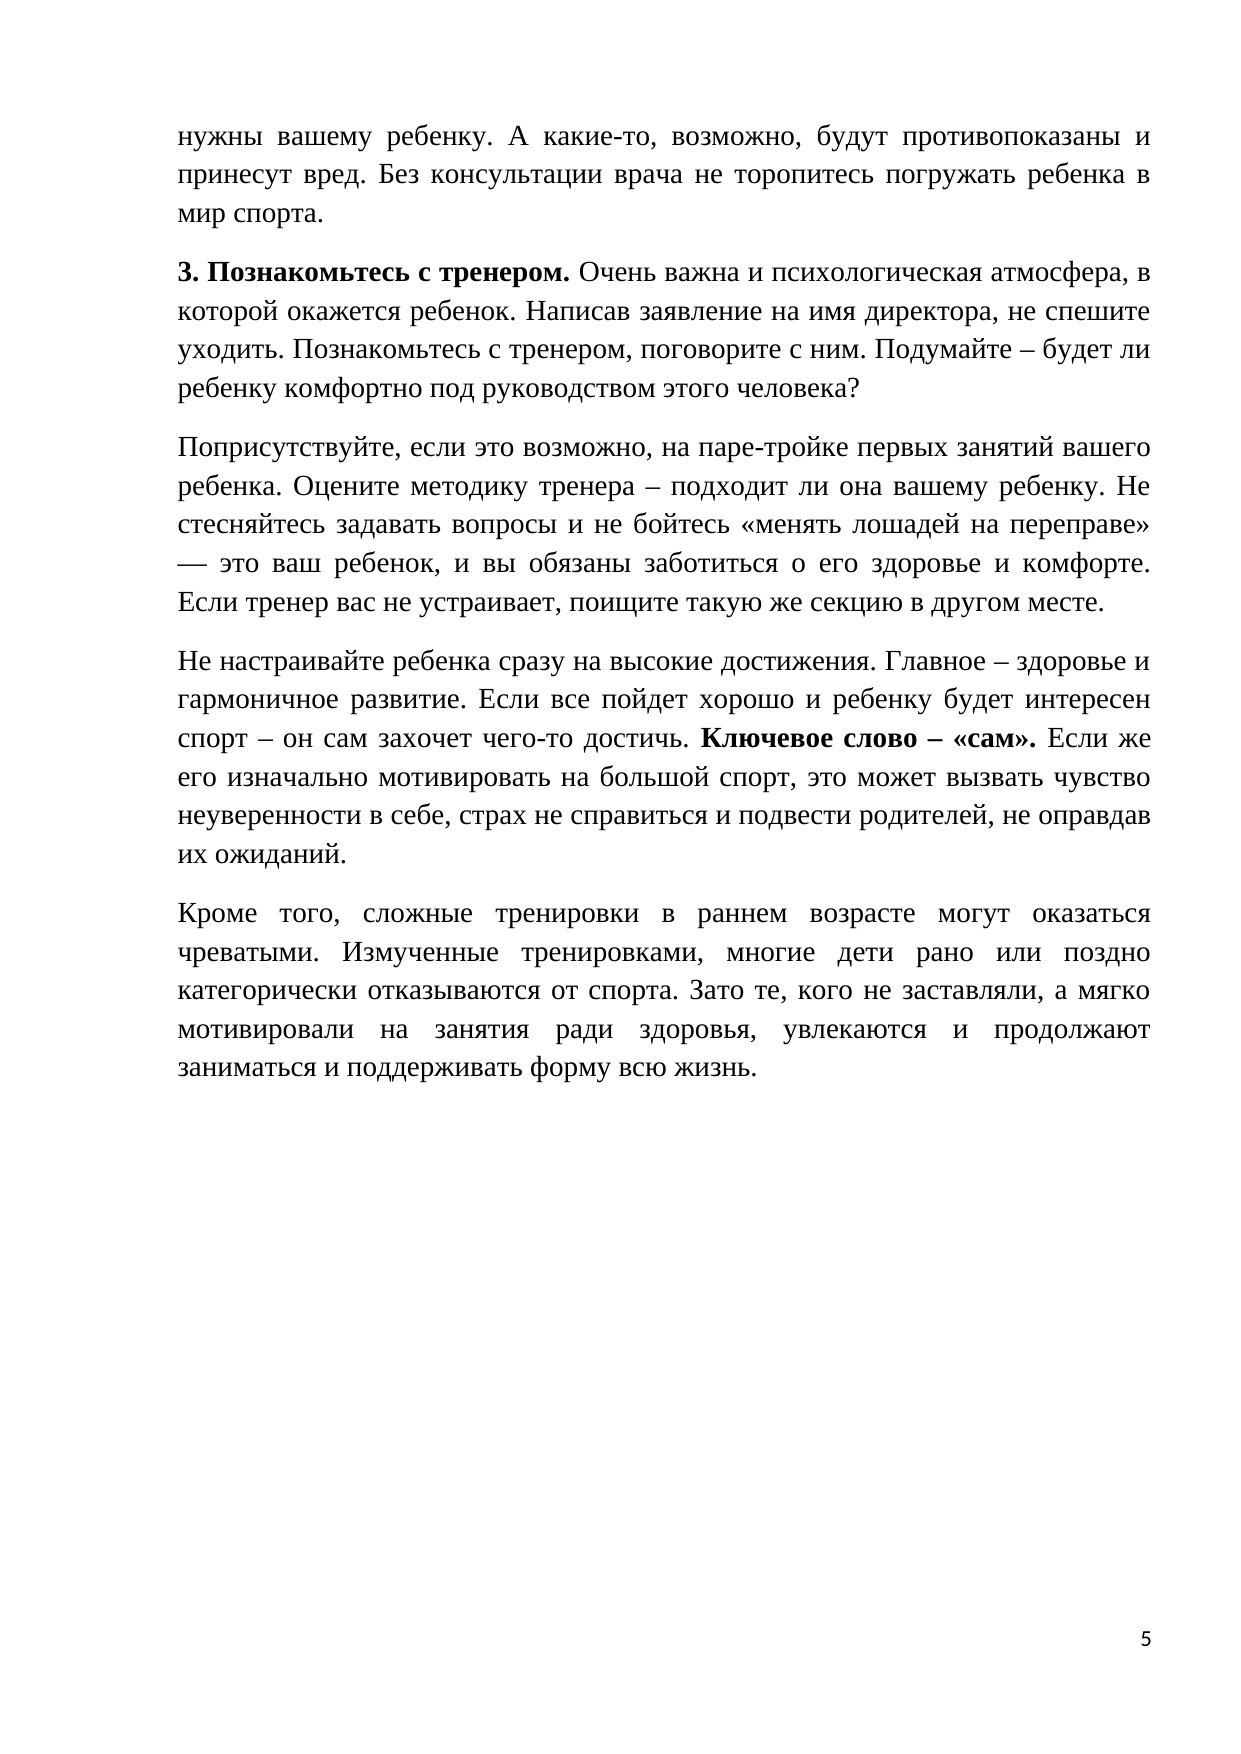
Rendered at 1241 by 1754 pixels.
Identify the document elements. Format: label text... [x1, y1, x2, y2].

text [177, 118, 1152, 229]
text Поприсутствуйте, если это возможно, на паре-тройке первых занятий вашего ребенка. Оцените методику тренера – подходит ли она вашему ребенку. Не стесняйтесь задавать вопросы и не бойтесь «менять лошадей на переправе» — это ваш ребенок, и вы обязаны заботиться о его здоровье и комфорте. Если тренер вас не устраивает, поищите такую же секцию в другом месте. [177, 429, 1152, 617]
text Кроме того, сложные тренировки в раннем возрасте могут оказаться чреватыми. Измученные тренировками, многие дети рано или поздно категорически отказываются от спорта. Зато те, кого не заставляли, а мягко мотивировали на занятия ради здоровья, увлекаются и продолжают заниматься и поддерживать форму всю жизнь. [177, 895, 1152, 1083]
text Не настраивайте ребенка сразу на высокие достижения. Главное – здоровье и гармоничное развитие. Если все пойдет хорошо и ребенку будет интересен спорт – он сам захочет чего-то достичь. Ключевое слово – «сам». Если же его изначально мотивировать на большой спорт, это может вызвать чувство неуверенности в себе, страх не справиться и подвести родителей, не оправдав их ожиданий. [177, 643, 1152, 869]
text 3. Познакомьтесь с тренером. Очень важна и психологическая атмосфера, в которой окажется ребенок. Написав заявление на имя директора, не спешите уходить. Познакомьтесь с тренером, поговорите с ним. Подумайте – будет ли ребенку комфортно под руководством этого человека? [177, 254, 1152, 404]
